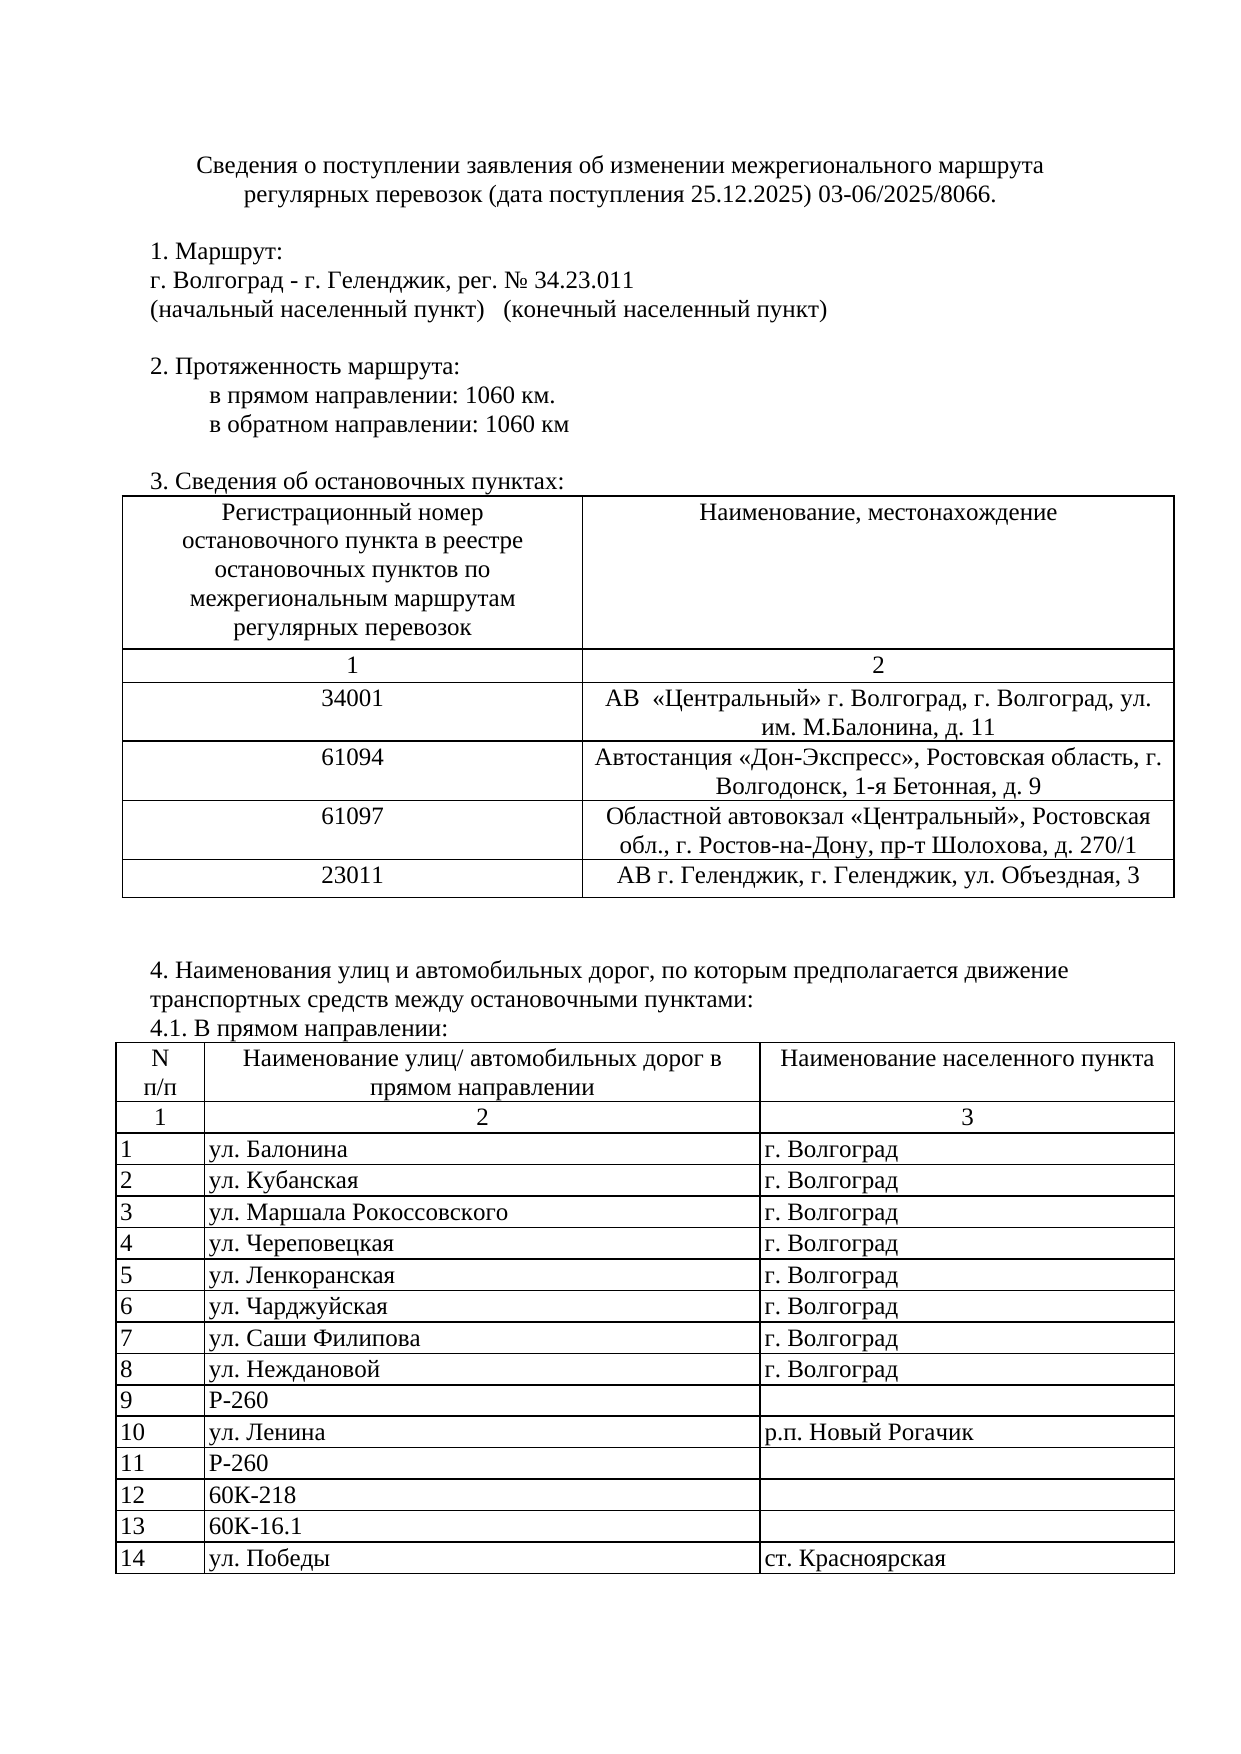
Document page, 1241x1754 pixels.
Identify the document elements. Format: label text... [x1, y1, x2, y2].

table_cell г. Волгоград [761, 1134, 1174, 1164]
table_cell ул. Чарджуйская [205, 1291, 759, 1321]
table_cell ул. Ленкоранская [205, 1260, 759, 1289]
table_cell [761, 1480, 1174, 1510]
table_cell 60К-218 [205, 1480, 759, 1510]
table_cell г. Волгоград [761, 1323, 1174, 1352]
table_cell Областной автовокзал «Центральный», Ростовская обл., г. Ростов-на-Дону, пр-т Шолохова, д. 270/1 [583, 801, 1173, 858]
table_cell ул. Череповецкая [205, 1228, 759, 1258]
table_cell г. Волгоград [761, 1260, 1174, 1289]
table_header Наименование населенного пункта [761, 1043, 1174, 1101]
text г. Волгоград - г. Геленджик, рег. № 34.23.011 [150, 265, 1090, 294]
table_cell 34001 [123, 683, 582, 740]
table_header Наименование улиц/ автомобильных дорог в прямом направлении [205, 1043, 759, 1101]
table_cell [761, 1386, 1174, 1415]
table_cell г. Волгоград [761, 1165, 1174, 1195]
table_cell ст. Красноярская [761, 1543, 1174, 1573]
text в обратном направлении: 1060 км [150, 409, 1090, 437]
table_cell Р-260 [205, 1386, 759, 1415]
table_cell 3 [117, 1197, 204, 1227]
table_cell г. Волгоград [761, 1291, 1174, 1321]
table_cell 61094 [123, 742, 582, 799]
table_cell Р-260 [205, 1448, 759, 1478]
text в прямом направлении: 1060 км. [150, 380, 1090, 409]
table_cell 6 [117, 1291, 204, 1321]
table_cell 4 [117, 1228, 204, 1258]
table_cell 61097 [123, 801, 582, 858]
table_cell г. Волгоград [761, 1354, 1174, 1384]
text Сведения о поступлении заявления об изменении межрегионального маршрута регулярных перевозок (дата поступления 25.12.2025) 03-06/2025/8066. [150, 150, 1090, 207]
table_cell ул. Саши Филипова [205, 1323, 759, 1352]
table_cell 23011 [123, 860, 582, 896]
text 2. Протяженность маршрута: [150, 351, 1090, 380]
table_cell 10 [117, 1417, 204, 1447]
table_cell Автостанция «Дон-Экспресс», Ростовская область, г. Волгодонск, 1-я Бетонная, д. 9 [583, 742, 1173, 799]
table_cell 2 [205, 1102, 759, 1132]
table_cell 2 [117, 1165, 204, 1195]
text 4. Наименования улиц и автомобильных дорог, по которым предполагается движение транспортных средств между остановочными пунктами: [150, 956, 1090, 1013]
table_cell 2 [583, 650, 1173, 681]
table_cell р.п. Новый Рогачик [761, 1417, 1174, 1447]
table_cell ул. Балонина [205, 1134, 759, 1164]
table_cell ул. Победы [205, 1543, 759, 1573]
table_cell 14 [117, 1543, 204, 1573]
table_header Регистрационный номер остановочного пункта в реестре остановочных пунктов по межрегиональным маршрутам регулярных перевозок [123, 497, 582, 648]
table_cell 60К-16.1 [205, 1511, 759, 1541]
table_cell 1 [123, 650, 582, 681]
table_cell АВ «Центральный» г. Волгоград, г. Волгоград, ул. им. М.Балонина, д. 11 [583, 683, 1173, 740]
text 1. Маршрут: [150, 236, 1090, 265]
table_cell 13 [117, 1511, 204, 1541]
table_cell 12 [117, 1480, 204, 1510]
table_cell 7 [117, 1323, 204, 1352]
table_cell ул. Ленина [205, 1417, 759, 1447]
text 4.1. В прямом направлении: [150, 1013, 1090, 1042]
table_cell ул. Кубанская [205, 1165, 759, 1195]
table_cell 1 [117, 1134, 204, 1164]
text 3. Сведения об остановочных пунктах: [150, 466, 1090, 495]
table_cell 9 [117, 1386, 204, 1415]
table_cell 8 [117, 1354, 204, 1384]
table_cell 5 [117, 1260, 204, 1289]
table_cell [761, 1448, 1174, 1478]
table_cell ул. Неждановой [205, 1354, 759, 1384]
table_cell 3 [761, 1102, 1174, 1132]
table_cell ул. Маршала Рокоссовского [205, 1197, 759, 1227]
text (начальный населенный пункт) (конечный населенный пункт) [150, 294, 1090, 322]
table_cell г. Волгоград [761, 1197, 1174, 1227]
table_cell 1 [117, 1102, 204, 1132]
table_cell АВ г. Геленджик, г. Геленджик, ул. Объездная, 3 [583, 860, 1173, 896]
table_header Наименование, местонахождение [583, 497, 1173, 648]
table_cell 11 [117, 1448, 204, 1478]
table_cell [761, 1511, 1174, 1541]
table_cell г. Волгоград [761, 1228, 1174, 1258]
table_header N п/п [117, 1043, 204, 1101]
